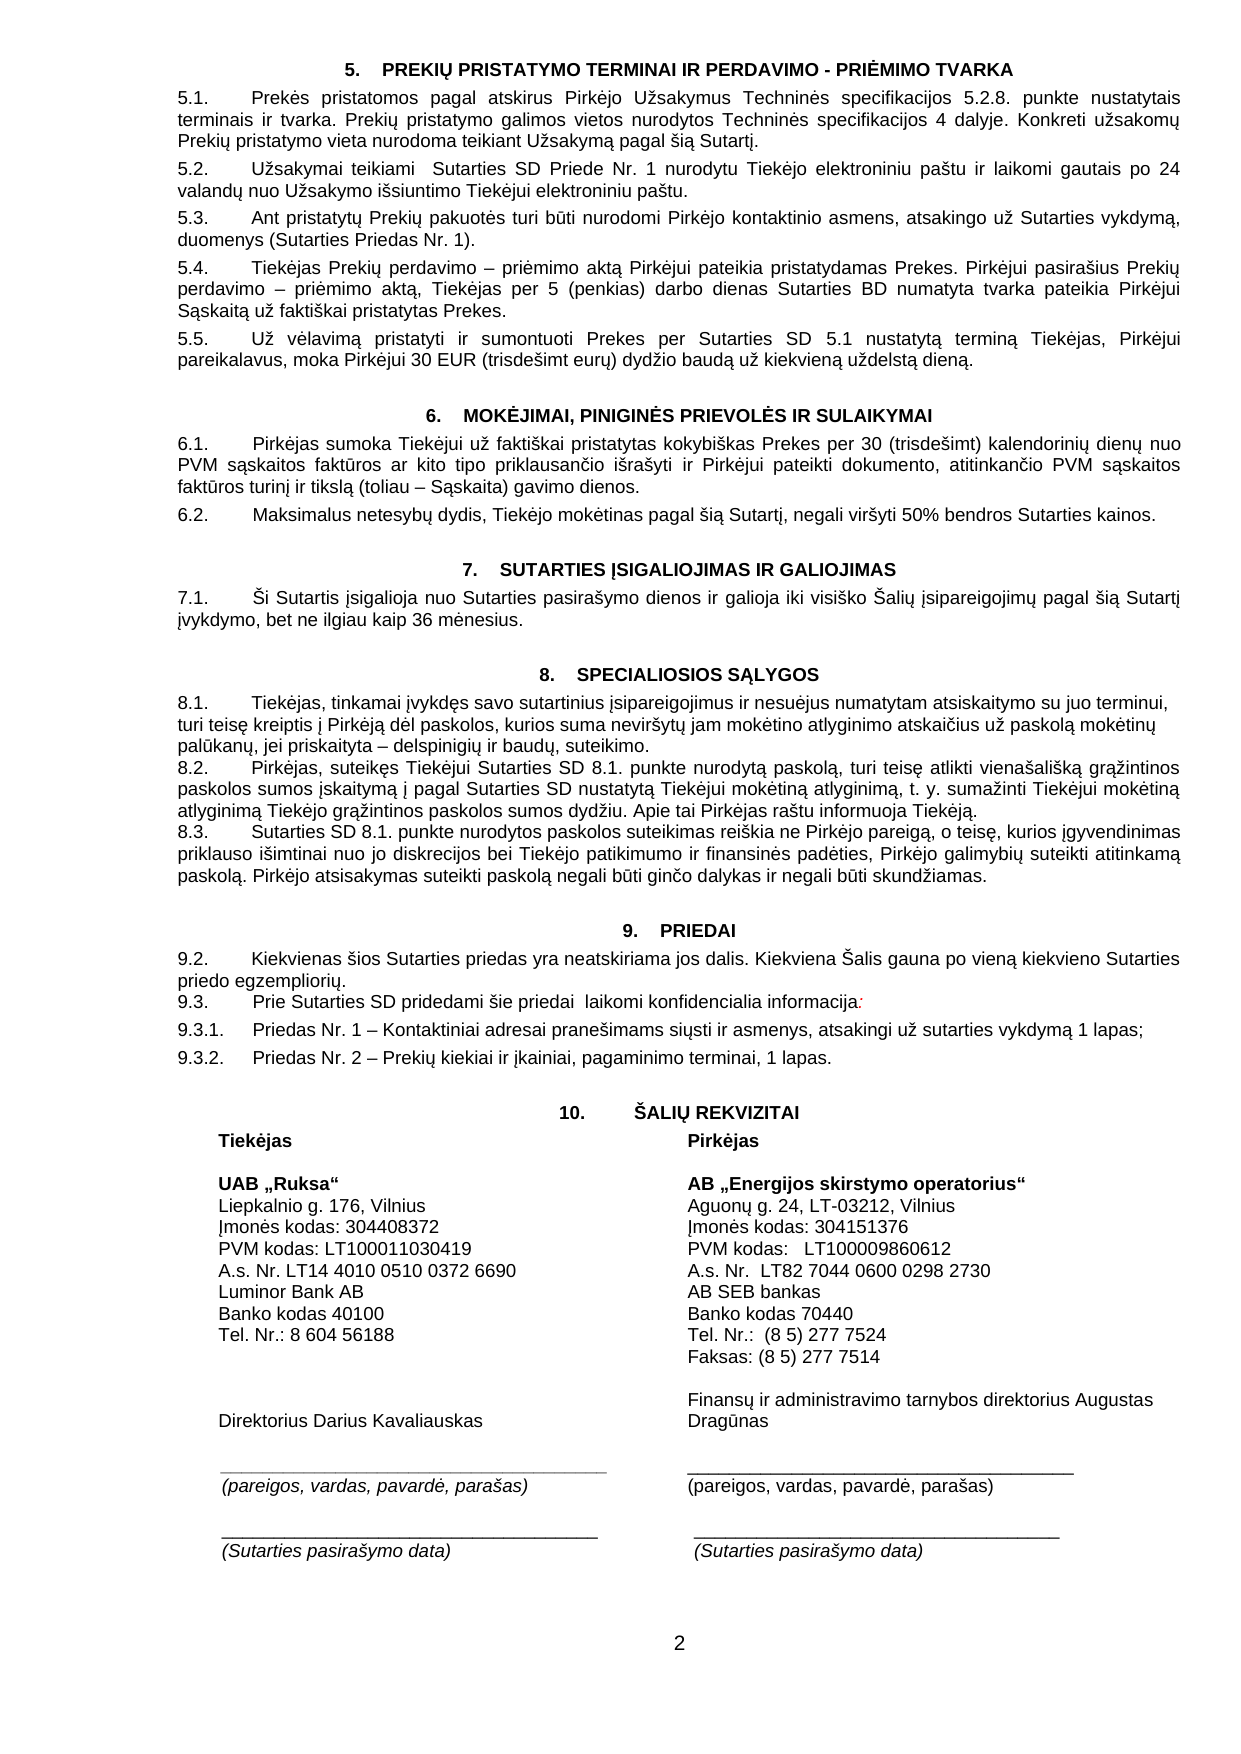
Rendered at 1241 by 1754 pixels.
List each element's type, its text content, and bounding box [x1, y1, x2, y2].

list Sutarties SD 8.1. punkte nurodytos paskolos suteikimas reiškia ne Pirkėjo pareigą, o teisę, kurios įgyvendinimas priklauso išimtinai nuo jo diskrecijos bei Tiekėjo patikimumo ir finansinės padėties, Pirkėjo galimybių suteikti atitinkamą paskolą. Pirkėjo atsisakymas suteikti paskolą negali būti ginčo dalykas ir negali būti skundžiamas. [177, 821, 1181, 886]
list Ši Sutartis įsigalioja nuo Sutarties pasirašymo dienos ir galioja iki visiško Šalių įsipareigojimų pagal šią Sutartį įvykdymo, bet ne ilgiau kaip 36 mėnesius. [177, 587, 1181, 630]
list MOKĖJIMAI, PINIGINĖS PRIEVOLĖS IR SULAIKYMAI [177, 405, 1181, 426]
list Maksimalus netesybų dydis, Tiekėjo mokėtinas pagal šią Sutartį, negali viršyti 50% bendros Sutarties kainos. [177, 503, 1181, 525]
list Pirkėjas sumoka Tiekėjui už faktiškai pristatytas kokybiškas Prekes per 30 (trisdešimt) kalendorinių dienų nuo PVM sąskaitos faktūros ar kito tipo priklausančio išrašyti ir Pirkėjui pateikti dokumento, atitinkančio PVM sąskaitos faktūros turinį ir tikslą (toliau – Sąskaita) gavimo dienos. [177, 432, 1181, 497]
list Priedas Nr. 1 – Kontaktiniai adresai pranešimams siųsti ir asmenys, atsakingi už sutarties vykdymą 1 lapas; [177, 1019, 1181, 1040]
list Užsakymai teikiami Sutarties SD Priede Nr. 1 nurodytu Tiekėjo elektroniniu paštu ir laikomi gautais po 24 valandų nuo Užsakymo išsiuntimo Tiekėjui elektroniniu paštu. [177, 158, 1181, 201]
list PRIEDAI [177, 920, 1181, 942]
list SPECIALIOSIOS SĄLYGOS [177, 664, 1181, 686]
list ŠALIŲ REKVIZITAI [177, 1102, 1181, 1124]
list SUTARTIES ĮSIGALIOJIMAS IR GALIOJIMAS [177, 559, 1181, 581]
table_header Tiekėjas UAB „Ruksa“ Liepkalnio g. 176, Vilnius Įmonės kodas: 304408372 PVM kodas: LT100011030419 A.s. Nr. LT14 4010 0510 0372 6690 Luminor Bank AB Banko kodas 40100 Tel. Nr.: 8 604 56188 Direktorius Darius Kavaliauskas _____________________________________ (pareigos, vardas, pavardė, parašas) ____________________________________ (Sutarties pasirašymo data) [177, 1130, 676, 1604]
table_header Pirkėjas AB „Energijos skirstymo operatorius“ Aguonų g. 24, LT-03212, Vilnius Įmonės kodas: 304151376 PVM kodas: LT100009860612 A.s. Nr. LT82 7044 0600 0298 2730 AB SEB bankas Banko kodas 70440 Tel. Nr.: (8 5) 277 7524 Faksas: (8 5) 277 7514 Finansų ir administravimo tarnybos direktorius Augustas Dragūnas _____________________________________ (pareigos, vardas, pavardė, parašas) ___________________________________ (Sutarties pasirašymo data) [676, 1130, 1211, 1604]
text 8.1. Tiekėjas, tinkamai įvykdęs savo sutartinius įsipareigojimus ir nesuėjus numatytam atsiskaitymo su juo terminui, turi teisę kreiptis į Pirkėją dėl paskolos, kurios suma neviršytų jam mokėtino atlyginimo atskaičius už paskolą mokėtinų palūkanų, jei priskaityta – delspinigių ir baudų, suteikimo. [177, 692, 1181, 757]
list Kiekvienas šios Sutarties priedas yra neatskiriama jos dalis. Kiekviena Šalis gauna po vieną kiekvieno Sutarties priedo egzempliorių. [177, 948, 1181, 991]
list Prekės pristatomos pagal atskirus Pirkėjo Užsakymus Techninės specifikacijos 5.2.8. punkte nustatytais terminais ir tvarka. Prekių pristatymo galimos vietos nurodytos Techninės specifikacijos 4 dalyje. Konkreti užsakomų Prekių pristatymo vieta nurodoma teikiant Užsakymą pagal šią Sutartį. [177, 87, 1181, 152]
list Priedas Nr. 2 – Prekių kiekiai ir įkainiai, pagaminimo terminai, 1 lapas. [177, 1047, 1181, 1068]
list Tiekėjas Prekių perdavimo – priėmimo aktą Pirkėjui pateikia pristatydamas Prekes. Pirkėjui pasirašius Prekių perdavimo – priėmimo aktą, Tiekėjas per 5 (penkias) darbo dienas Sutarties BD numatyta tvarka pateikia Pirkėjui Sąskaitą už faktiškai pristatytas Prekes. [177, 257, 1181, 321]
list Už vėlavimą pristatyti ir sumontuoti Prekes per Sutarties SD 5.1 nustatytą terminą Tiekėjas, Pirkėjui pareikalavus, moka Pirkėjui 30 EUR (trisdešimt eurų) dydžio baudą už kiekvieną uždelstą dieną. [177, 327, 1181, 371]
subtitle Pirkėjas, suteikęs Tiekėjui Sutarties SD 8.1. punkte nurodytą paskolą, turi teisę atlikti vienašališką grąžintinos paskolos sumos įskaitymą į pagal Sutarties SD nustatytą Tiekėjui mokėtiną atlyginimą, t. y. sumažinti Tiekėjui mokėtiną atlyginimą Tiekėjo grąžintinos paskolos sumos dydžiu. Apie tai Pirkėjas raštu informuoja Tiekėją. [177, 757, 1181, 821]
list Prie Sutarties SD pridedami šie priedai laikomi konfidencialia informacija: [177, 991, 1181, 1012]
list PREKIŲ PRISTATYMO TERMINAI IR PERDAVIMO - PRIĖMIMO TVARKA [177, 59, 1181, 81]
list Ant pristatytų Prekių pakuotės turi būti nurodomi Pirkėjo kontaktinio asmens, atsakingo už Sutarties vykdymą, duomenys (Sutarties Priedas Nr. 1). [177, 207, 1181, 250]
